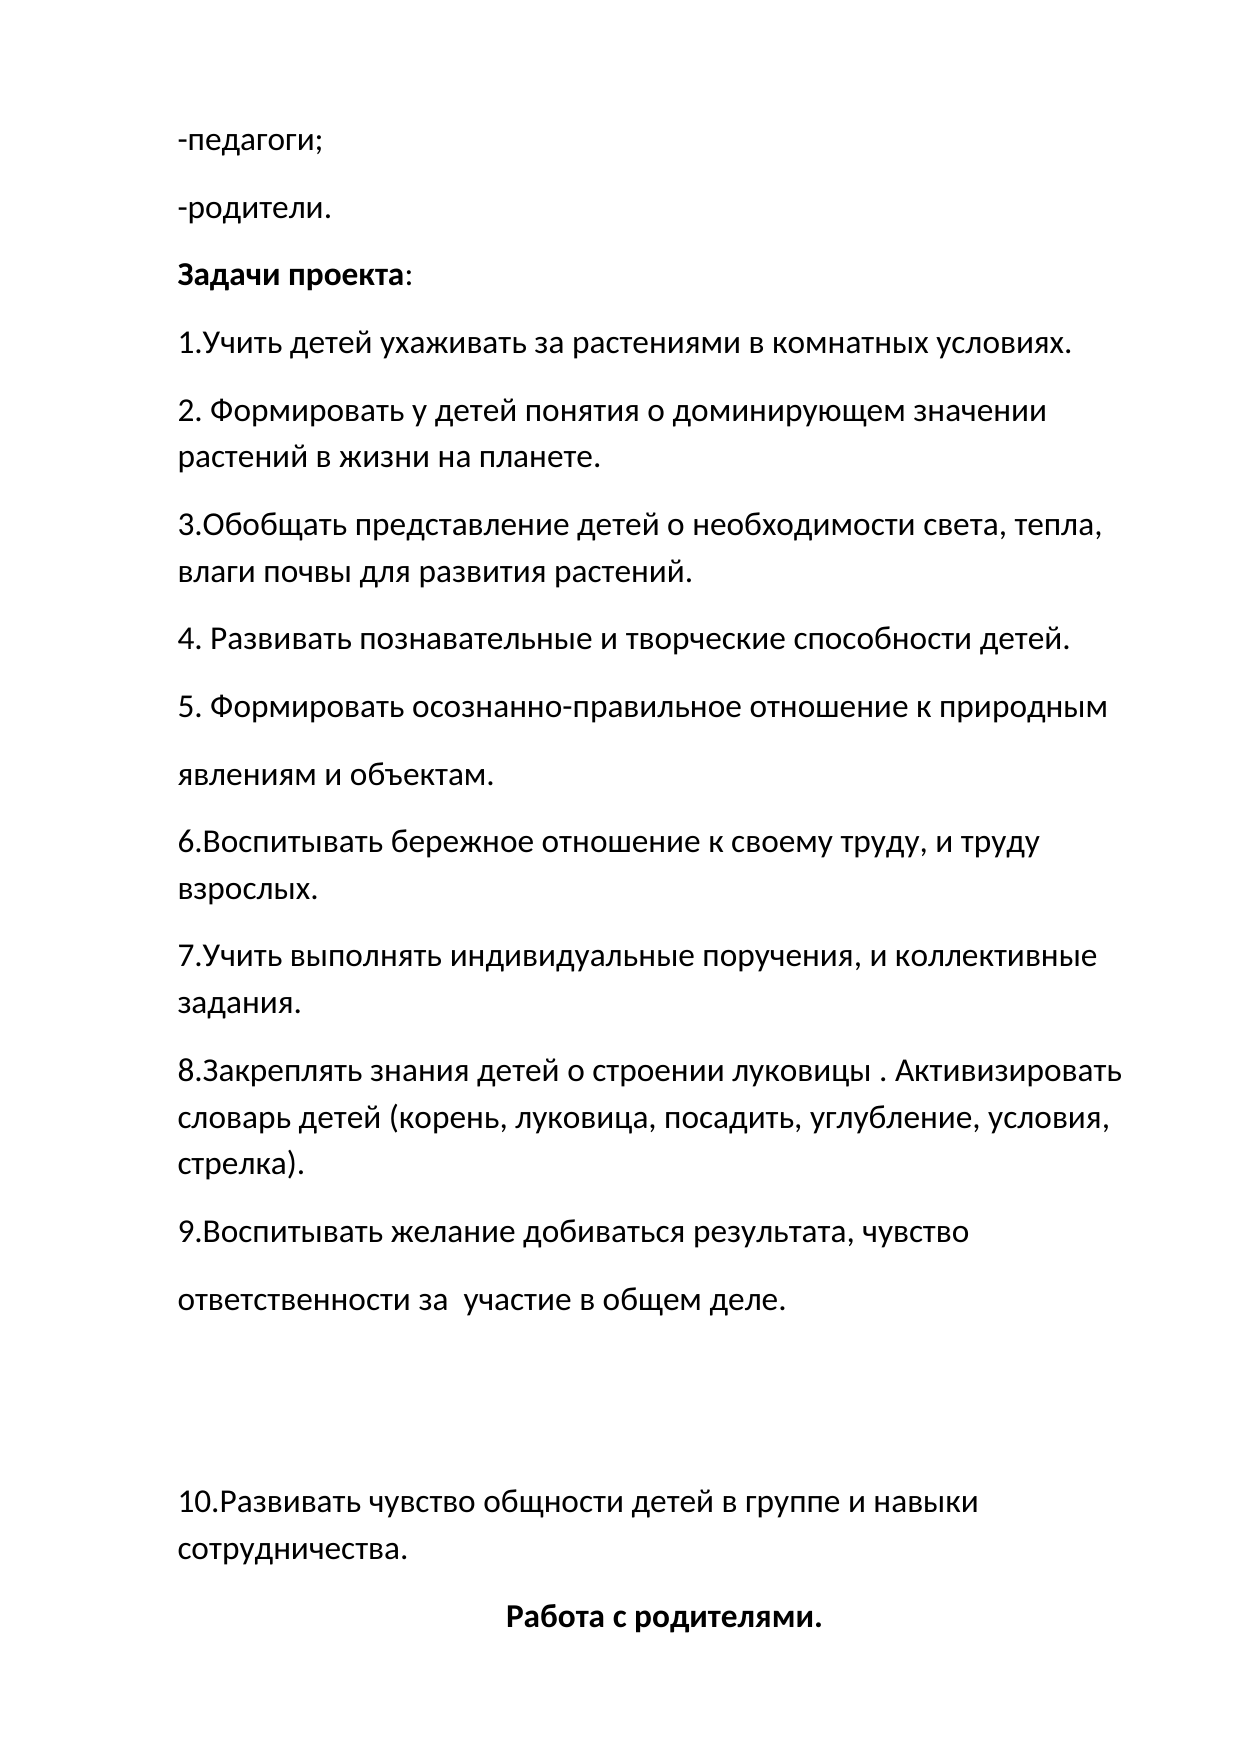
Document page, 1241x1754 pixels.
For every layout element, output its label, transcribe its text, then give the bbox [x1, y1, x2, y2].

text 4. Развивать познавательные и творческие способности детей. [177, 617, 1152, 658]
text 7.Учить выполнять индивидуальные поручения, и коллективные задания. [177, 934, 1152, 1022]
text 8.Закреплять знания детей о строении луковицы . Активизировать словарь детей (корень, луковица, посадить, углубление, условия, стрелка). [177, 1049, 1152, 1183]
text Работа с родителями. [177, 1595, 1152, 1636]
text явлениям и объектам. [177, 752, 1152, 793]
text 6.Воспитывать бережное отношение к своему труду, и труду взрослых. [177, 820, 1152, 908]
text ответственности за участие в общем деле. [177, 1278, 1152, 1318]
text -педагоги; [177, 118, 1152, 159]
text 10.Развивать чувство общности детей в группе и навыки сотрудничества. [177, 1480, 1152, 1568]
text 9.Воспитывать желание добиваться результата, чувство [177, 1210, 1152, 1251]
text 1.Учить детей ухаживать за растениями в комнатных условиях. [177, 321, 1152, 362]
text 5. Формировать осознанно-правильное отношение к природным [177, 685, 1152, 726]
text -родители. [177, 186, 1152, 226]
text 2. Формировать у детей понятия о доминирующем значении растений в жизни на планете. [177, 388, 1152, 476]
text Задачи проекта: [177, 253, 1152, 294]
text 3.Обобщать представление детей о необходимости света, тепла, влаги почвы для развития растений. [177, 503, 1152, 590]
